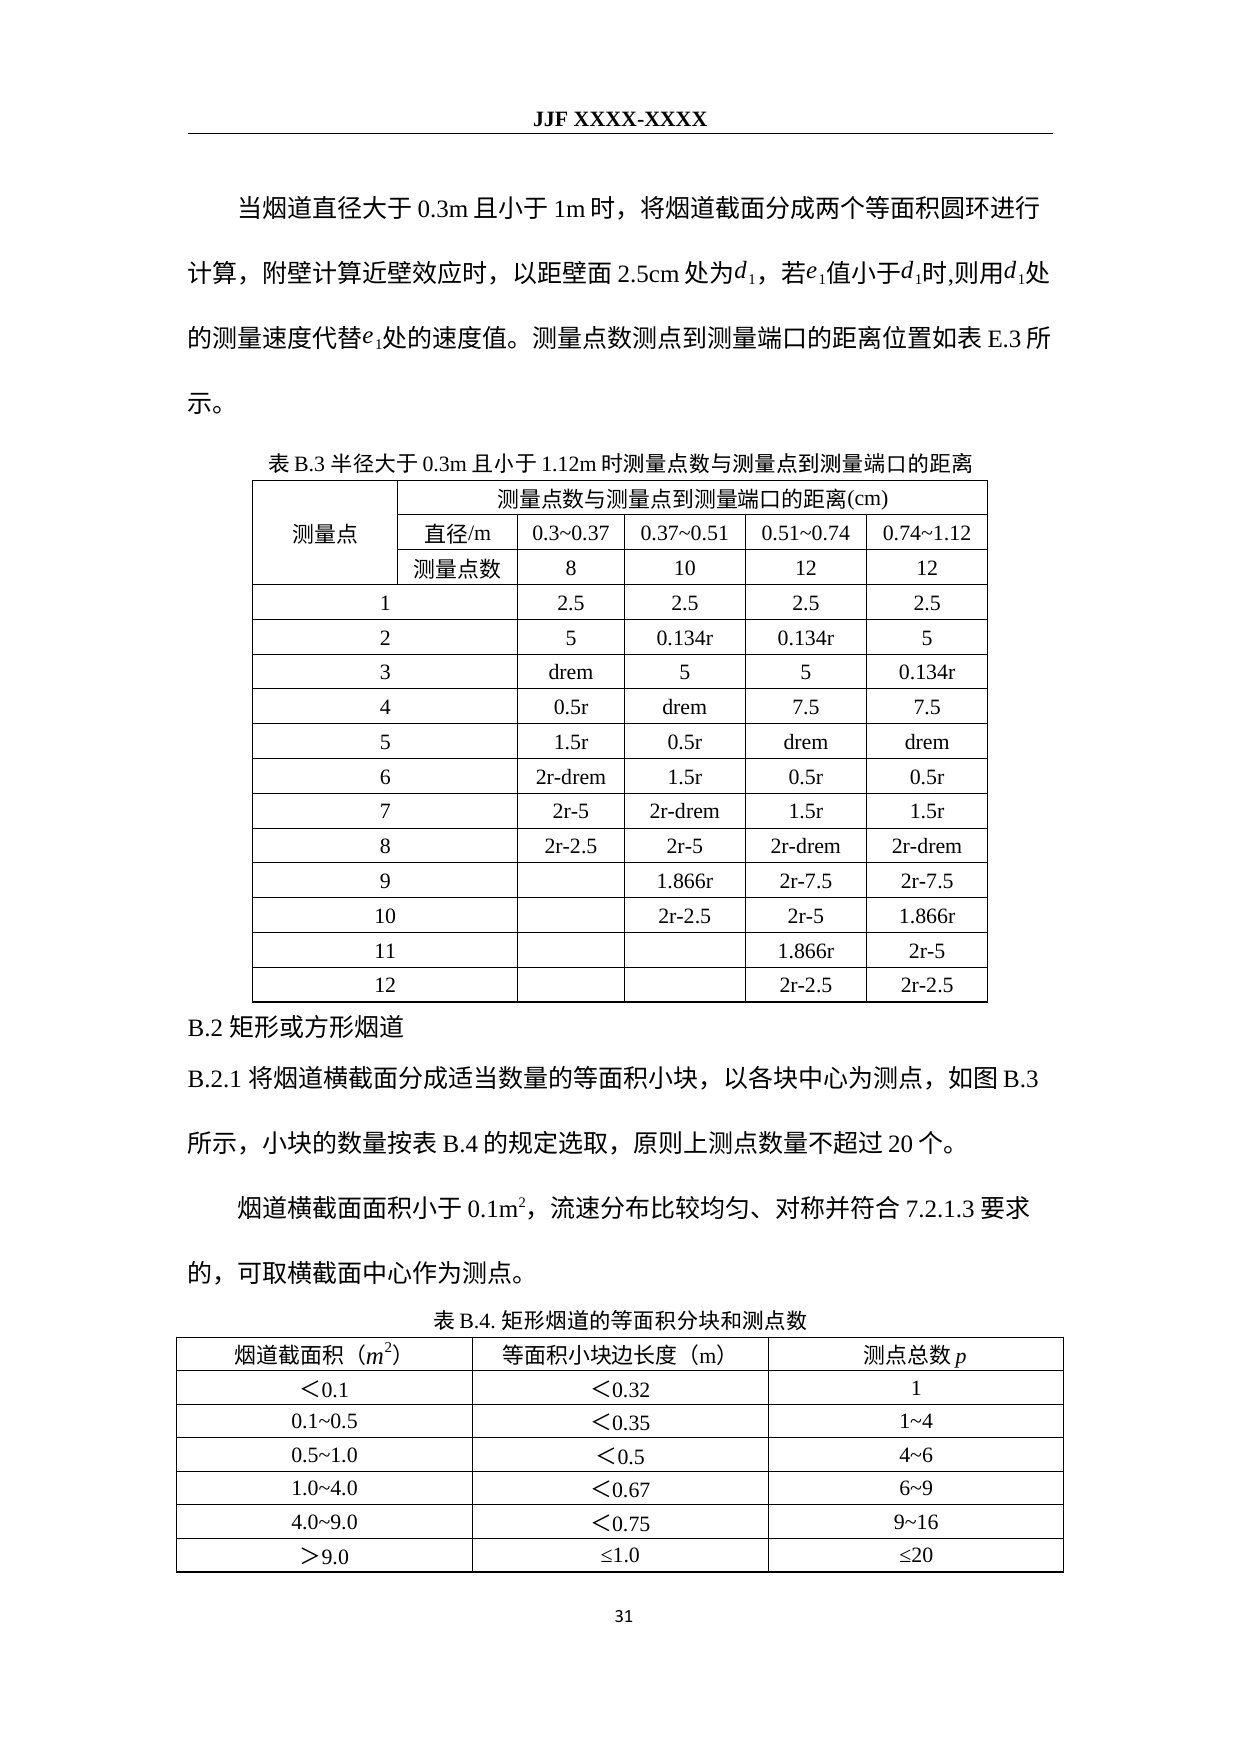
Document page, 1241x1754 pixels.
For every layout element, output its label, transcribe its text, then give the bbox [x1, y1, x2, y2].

table_cell ＜0.35 [473, 1405, 768, 1437]
table_cell ＜0.32 [473, 1371, 768, 1404]
table_cell [518, 898, 624, 932]
text 当烟道直径大于0.3m且小于1m时，将烟道截面分成两个等面积圆环进行计算，附壁计算近壁效应时，以距壁面2.5cm处为，若值小于时,则用处的测量速度代替处的速度值。测量点数测点到测量端口的距离位置如表E.3所示。 [187, 174, 1053, 434]
table_cell ＜0.5 [473, 1438, 768, 1471]
table_header 测量点 [253, 481, 397, 584]
table_cell 2.5 [518, 585, 624, 619]
text 表B.3 半径大于0.3m且小于1.12m时测量点数与测量点到测量端口的距离 [187, 447, 1053, 479]
table_cell [625, 968, 745, 1001]
table_cell 0.51~0.74 [746, 515, 866, 549]
table_cell 5 [625, 655, 745, 688]
table_cell 直径/m [398, 515, 517, 549]
text B.2.1 将烟道横截面分成适当数量的等面积小块，以各块中心为测点，如图B.3所示，小块的数量按表B.4的规定选取，原则上测点数量不超过20个。 [187, 1044, 1053, 1174]
table_cell 3 [253, 655, 517, 688]
table_cell 2r-drem [518, 759, 624, 793]
table_cell ≤1.0 [473, 1539, 768, 1571]
table_cell drem [746, 724, 866, 758]
table_cell 0.3~0.37 [518, 515, 624, 549]
table_cell 0.5~1.0 [177, 1438, 472, 1471]
table_cell 4~6 [769, 1438, 1063, 1471]
table_cell 1.866r [746, 933, 866, 967]
table_cell 2 [253, 620, 517, 653]
table_cell ＜0.75 [473, 1505, 768, 1538]
table_cell 4.0~9.0 [177, 1505, 472, 1538]
table_cell 0.134r [625, 620, 745, 653]
table_cell 8 [518, 550, 624, 584]
table_header 烟道截面积（） [177, 1338, 472, 1370]
table_cell 8 [253, 829, 517, 862]
table_cell 1.0~4.0 [177, 1472, 472, 1504]
table_cell 6 [253, 759, 517, 793]
table_cell 1.5r [867, 794, 987, 827]
table_cell 6~9 [769, 1472, 1063, 1504]
table_cell 2r-2.5 [867, 968, 987, 1001]
table_cell 2r-7.5 [867, 863, 987, 897]
table_cell 1.866r [625, 863, 745, 897]
table_cell 2r-5 [746, 898, 866, 932]
table_cell 4 [253, 689, 517, 723]
table_cell 2r-5 [867, 933, 987, 967]
table_cell 0.5r [746, 759, 866, 793]
table_cell 2r-7.5 [746, 863, 866, 897]
table_cell 11 [253, 933, 517, 967]
table_cell 0.5r [625, 724, 745, 758]
table_cell 2.5 [746, 585, 866, 619]
table_cell 2r-5 [518, 794, 624, 827]
table_cell 测量点数 [398, 550, 517, 584]
table_cell 2.5 [625, 585, 745, 619]
table_cell 2r-drem [746, 829, 866, 862]
table_cell ＜0.1 [177, 1371, 472, 1404]
table_cell 0.37~0.51 [625, 515, 745, 549]
table_cell 2r-5 [625, 829, 745, 862]
table_cell 2r-drem [867, 829, 987, 862]
table_cell drem [625, 689, 745, 723]
table_cell 12 [253, 968, 517, 1001]
text 烟道横截面面积小于0.1m2，流速分布比较均匀、对称并符合7.2.1.3 要求的，可取横截面中心作为测点。 [187, 1174, 1053, 1304]
table_cell 5 [746, 655, 866, 688]
table_cell 9~16 [769, 1505, 1063, 1538]
table_cell 0.74~1.12 [867, 515, 987, 549]
table_cell 2r-2.5 [625, 898, 745, 932]
table_cell ≤20 [769, 1539, 1063, 1571]
table_cell [625, 933, 745, 967]
table_cell 1 [769, 1371, 1063, 1404]
table_cell 0.1~0.5 [177, 1405, 472, 1437]
table_cell 10 [253, 898, 517, 932]
table_cell 1.5r [518, 724, 624, 758]
table_cell 2.5 [867, 585, 987, 619]
table_cell 2r-drem [625, 794, 745, 827]
table_cell 0.5r [867, 759, 987, 793]
table_cell 1.5r [625, 759, 745, 793]
table_cell drem [518, 655, 624, 688]
table_cell 0.5r [518, 689, 624, 723]
table_cell [518, 933, 624, 967]
text 表B.4. 矩形烟道的等面积分块和测点数 [187, 1304, 1053, 1337]
table_header 测点总数p [769, 1338, 1063, 1370]
table_cell 1.866r [867, 898, 987, 932]
table_cell 0.134r [867, 655, 987, 688]
table_cell 7.5 [746, 689, 866, 723]
table_cell 2r-2.5 [518, 829, 624, 862]
table_cell [518, 863, 624, 897]
table_cell 9 [253, 863, 517, 897]
table_cell [518, 968, 624, 1001]
table_cell 5 [253, 724, 517, 758]
table_cell ＜0.67 [473, 1472, 768, 1504]
table_cell drem [867, 724, 987, 758]
table_cell 5 [867, 620, 987, 653]
table_header 测量点数与测量点到测量端口的距离(cm) [398, 481, 987, 514]
table_header 等面积小块边长度（m） [473, 1338, 768, 1370]
table_cell 10 [625, 550, 745, 584]
table_cell 7.5 [867, 689, 987, 723]
table_cell 7 [253, 794, 517, 827]
text B.2 矩形或方形烟道 [187, 1002, 1053, 1044]
table_cell 2r-2.5 [746, 968, 866, 1001]
table_cell 12 [746, 550, 866, 584]
table_cell ＞9.0 [177, 1539, 472, 1571]
table_cell 1~4 [769, 1405, 1063, 1437]
table_cell 12 [867, 550, 987, 584]
table_cell 5 [518, 620, 624, 653]
table_cell 1 [253, 585, 517, 619]
table_cell 1.5r [746, 794, 866, 827]
table_cell 0.134r [746, 620, 866, 653]
